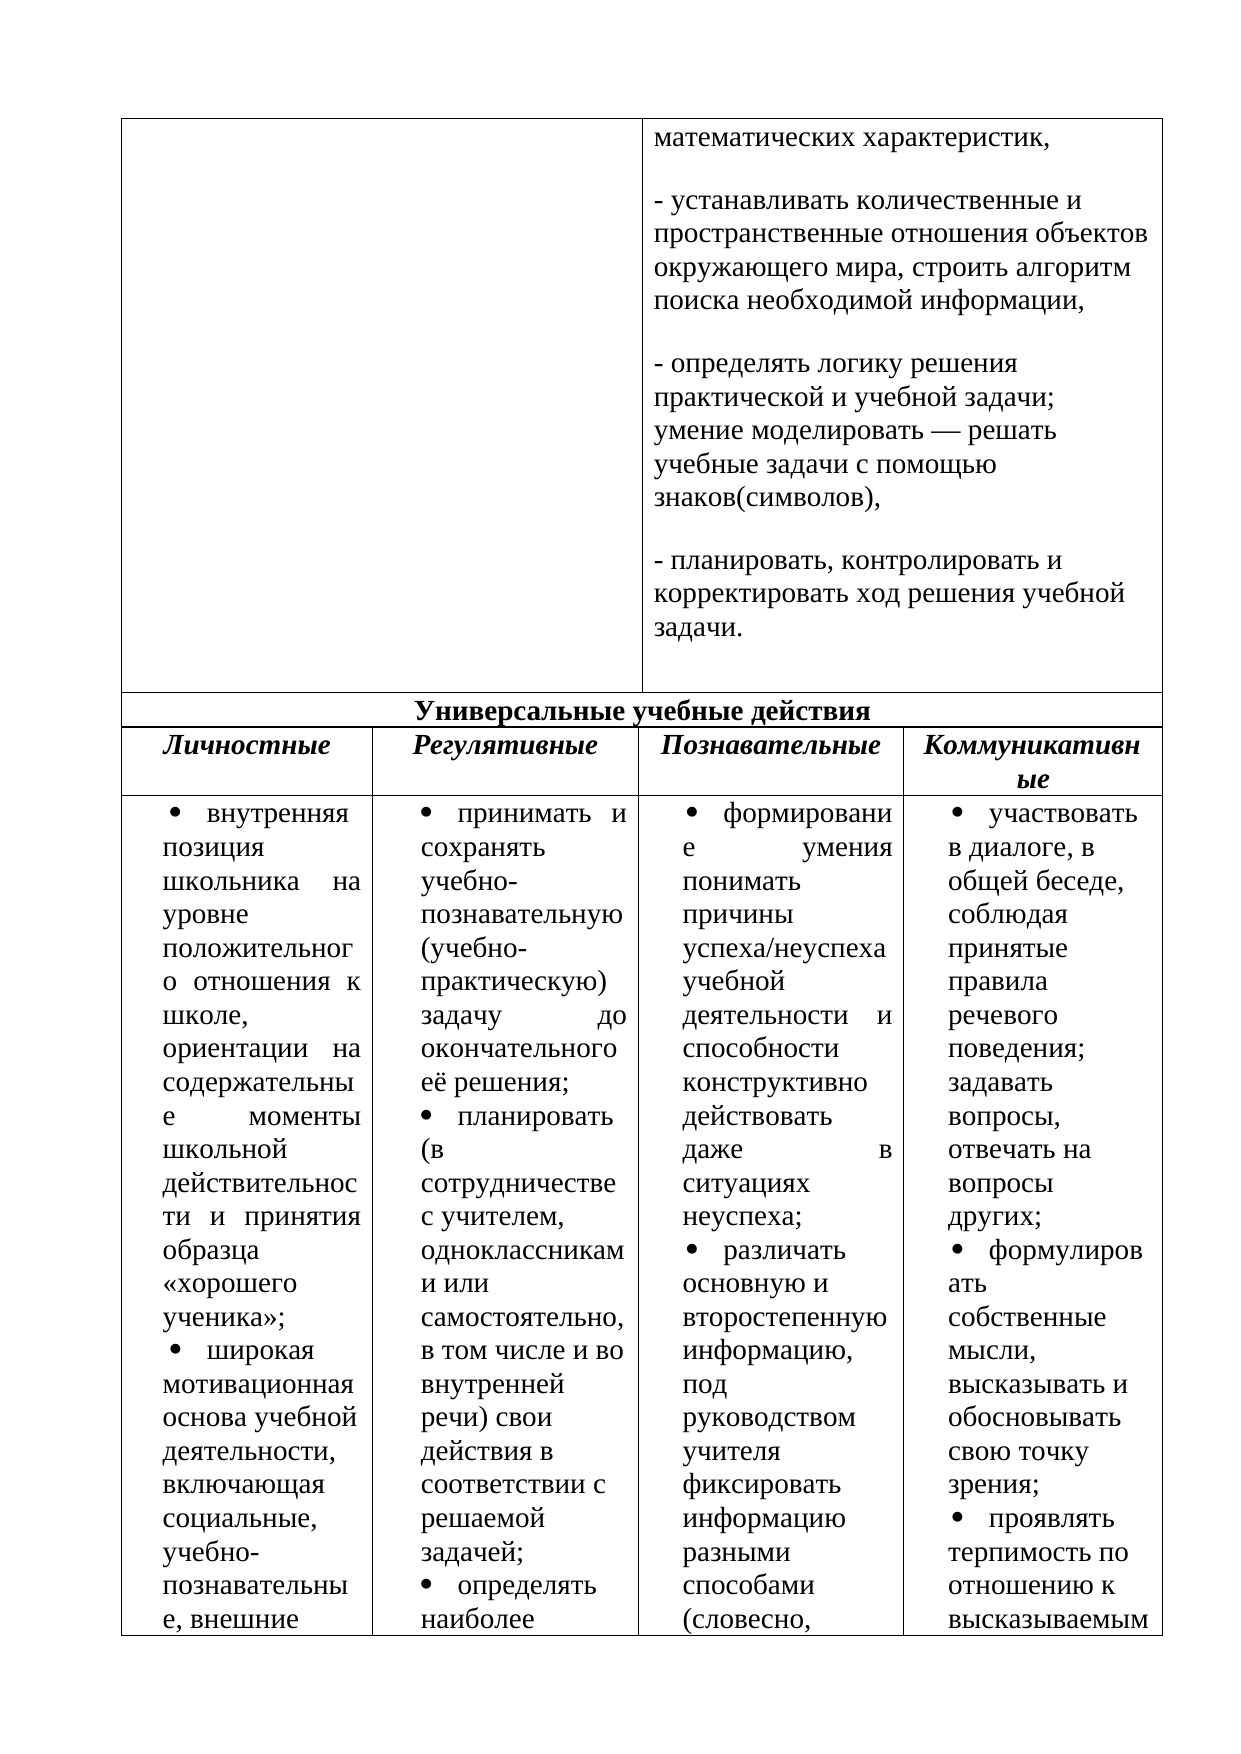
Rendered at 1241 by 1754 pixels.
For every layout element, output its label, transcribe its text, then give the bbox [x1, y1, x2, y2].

table_cell Познавательные [639, 728, 903, 794]
table_cell Коммуникативные [904, 728, 1162, 794]
table_cell Универсальные учебные действия [122, 693, 1162, 726]
table_cell Регулятивные [373, 728, 638, 794]
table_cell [639, 796, 903, 1634]
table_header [122, 119, 642, 692]
table_cell Личностные [122, 728, 372, 794]
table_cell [904, 796, 1162, 1634]
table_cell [373, 796, 638, 1634]
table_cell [122, 796, 372, 1634]
